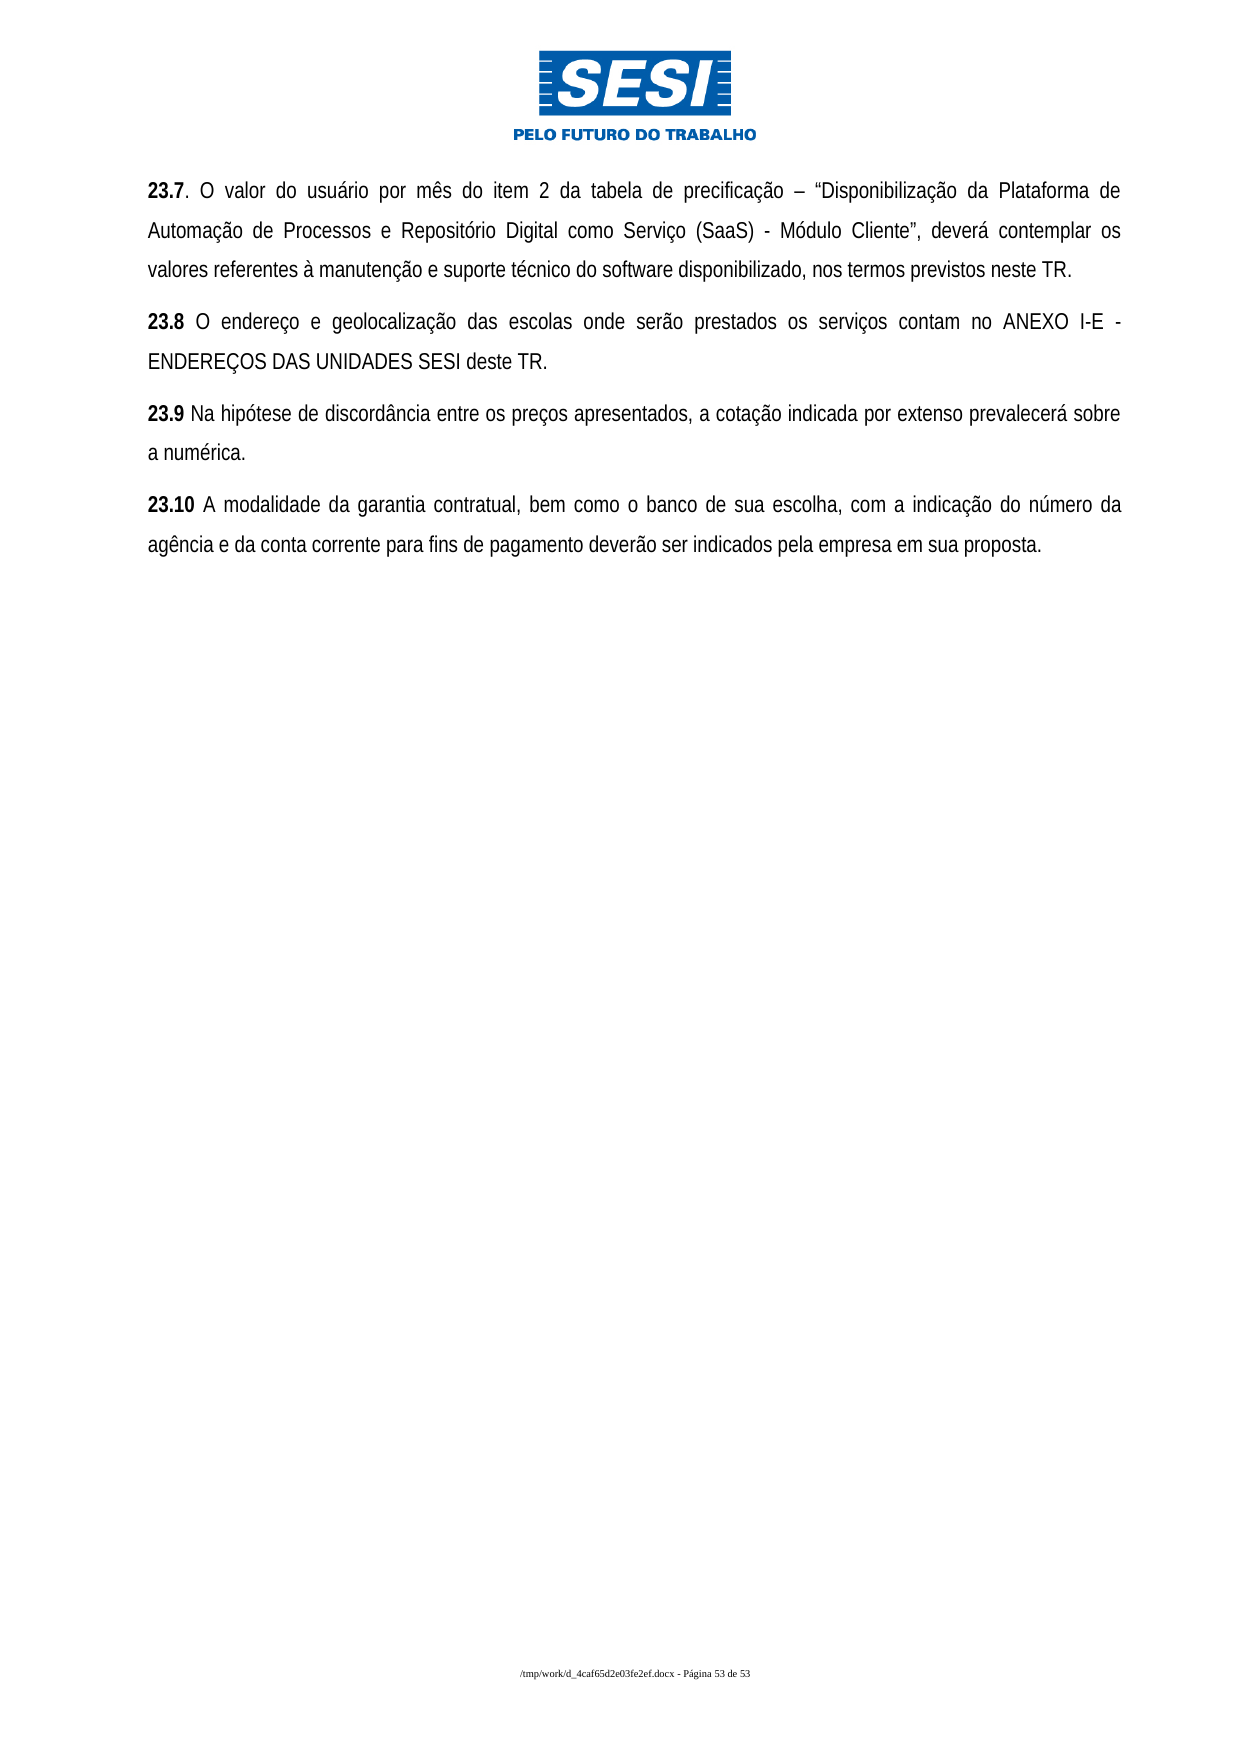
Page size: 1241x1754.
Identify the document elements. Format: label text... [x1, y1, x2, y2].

text 23.8 O endereço e geolocalização das escolas onde serão prestados os serviços contam no ANEXO I-E - ENDEREÇOS DAS UNIDADES SESI deste TR. [148, 308, 1122, 374]
picture [492, 35, 778, 148]
text 23.7. O valor do usuário por mês do item 2 da tabela de precificação – “Disponibilização da Plataforma de Automação de Processos e Repositório Digital como Serviço (SaaS) - Módulo Cliente”, deverá contemplar os valores referentes à manutenção e suporte técnico do software disponibilizado, nos termos previstos neste TR. [148, 177, 1122, 282]
text 23.10 A modalidade da garantia contratual, bem como o banco de sua escolha, com a indicação do número da agência e da conta corrente para fins de pagamento deverão ser indicados pela empresa em sua proposta. [148, 491, 1122, 557]
text 23.9 Na hipótese de discordância entre os preços apresentados, a cotação indicada por extenso prevalecerá sobre a numérica. [148, 399, 1122, 465]
